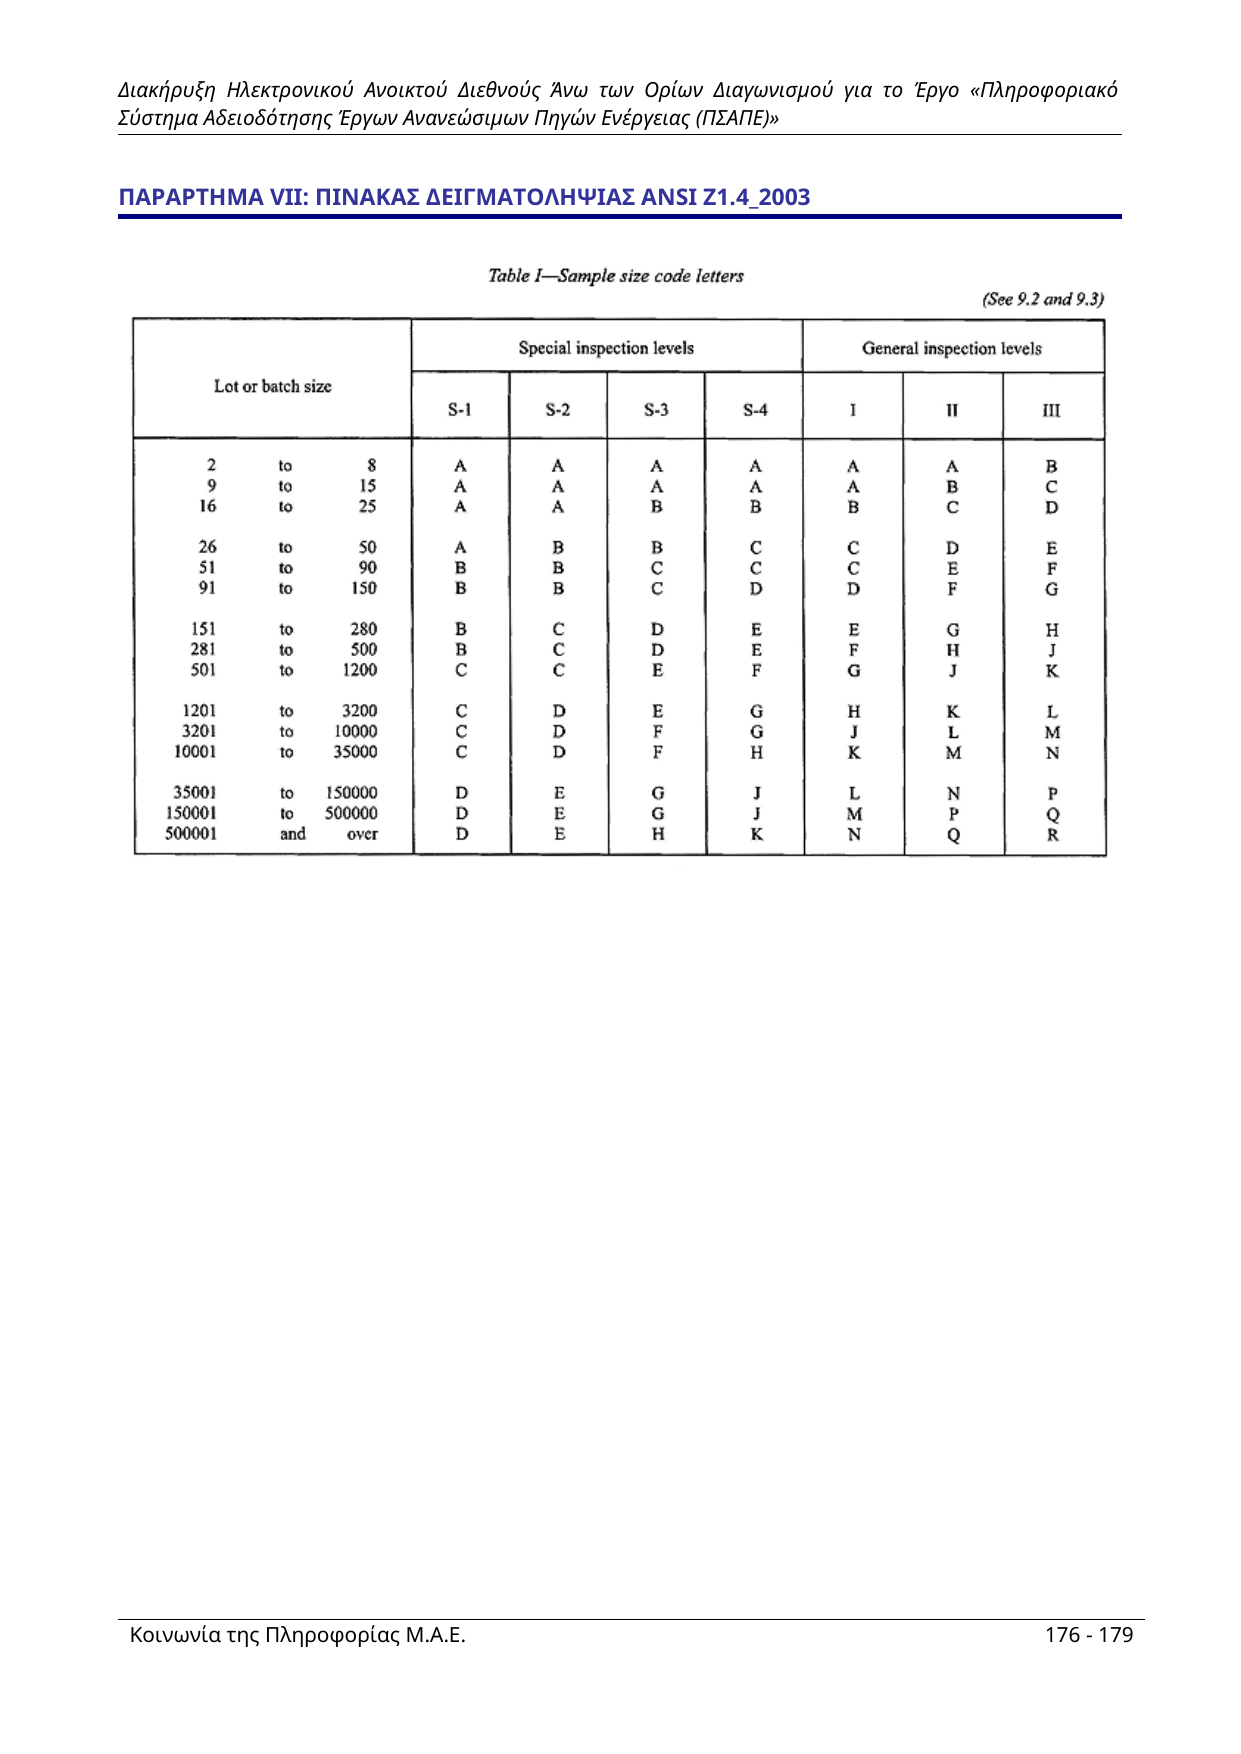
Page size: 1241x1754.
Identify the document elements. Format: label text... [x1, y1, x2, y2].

picture [122, 235, 1119, 868]
subtitle ΠΑΡΑΡΤΗΜΑ VII: ΠΙΝΑΚΑΣ ΔΕΙΓΜΑΤΟΛΗΨΙΑΣ ANSI Z1.4_2003 [118, 181, 1122, 214]
